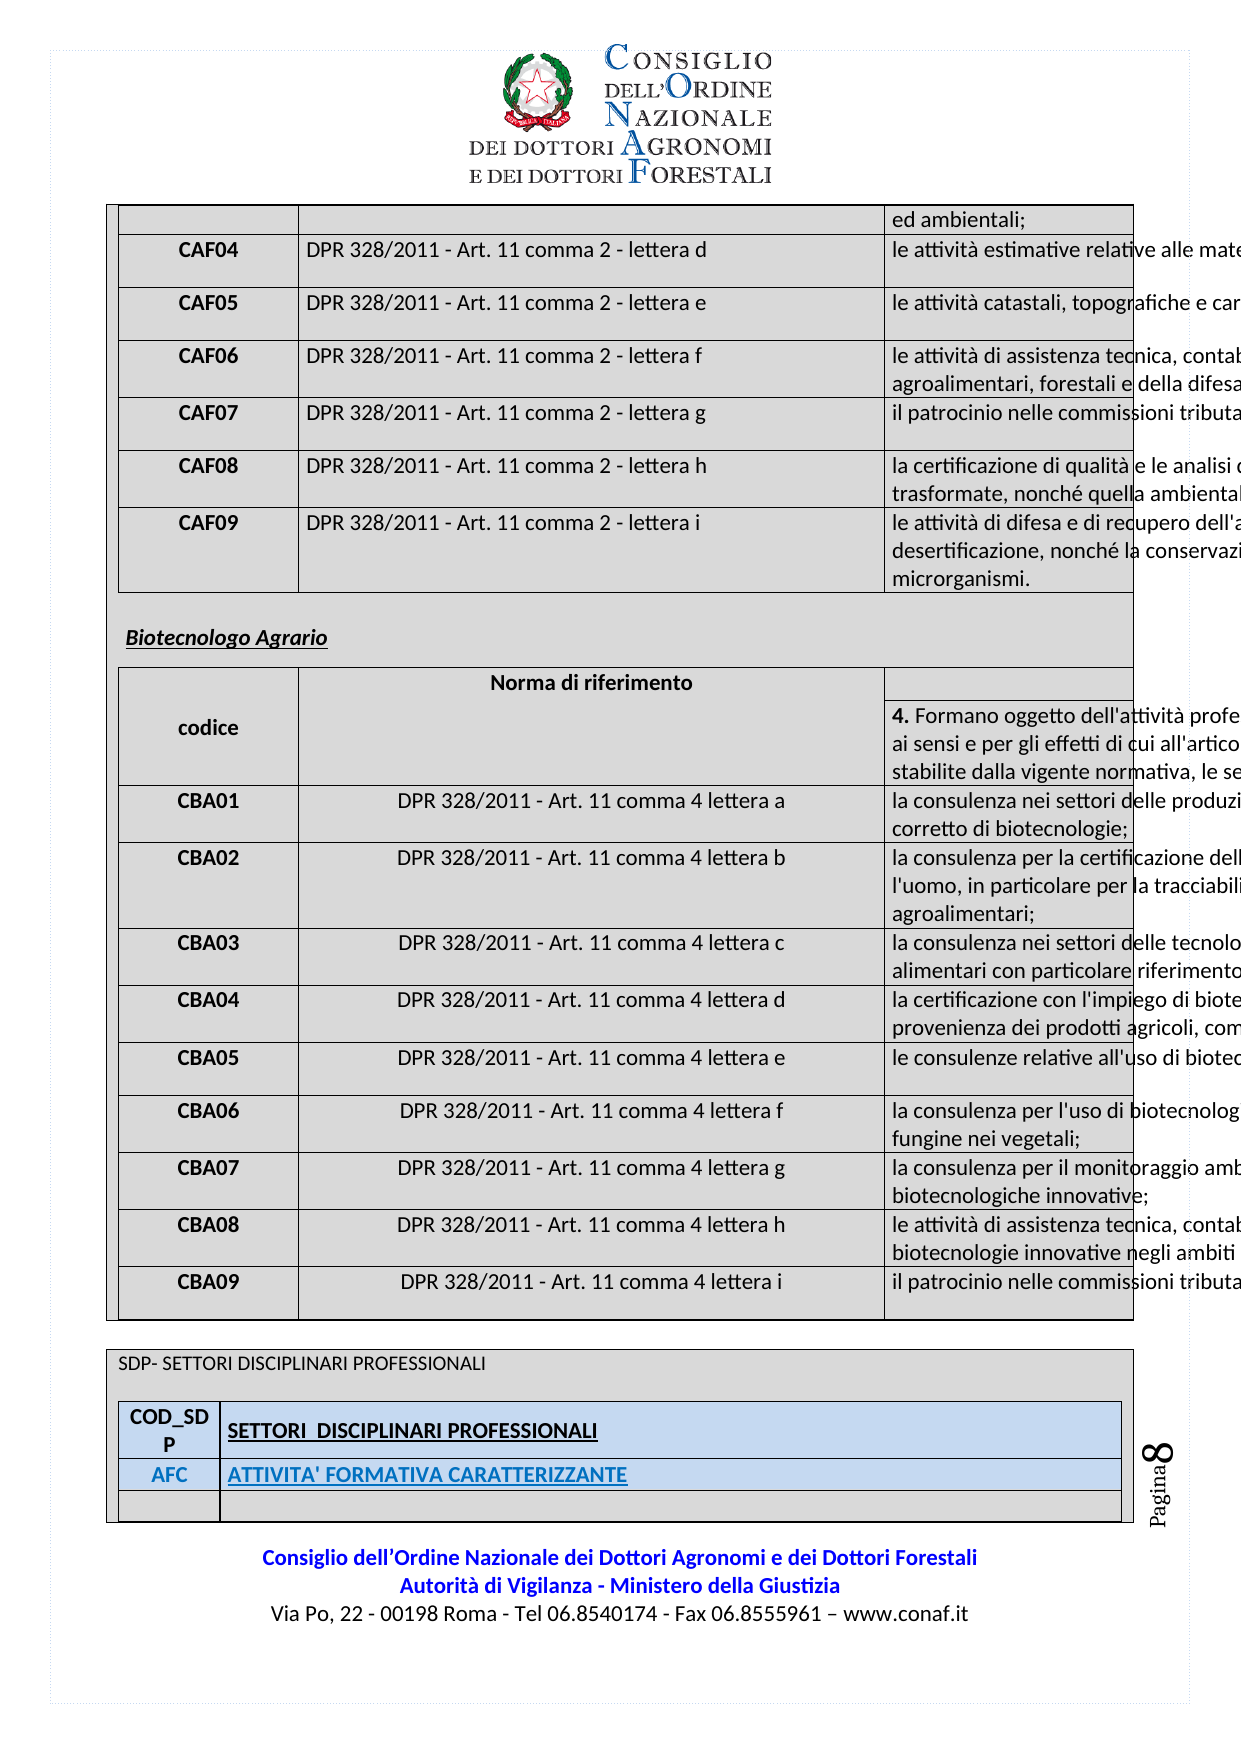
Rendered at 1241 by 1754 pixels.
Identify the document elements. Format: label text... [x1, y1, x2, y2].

table_header Competenze [107, 205, 1133, 1320]
picture [469, 44, 772, 183]
table_header SDP- SETTORI DISCIPLINARI PROFESSIONALI [107, 1350, 1133, 1522]
